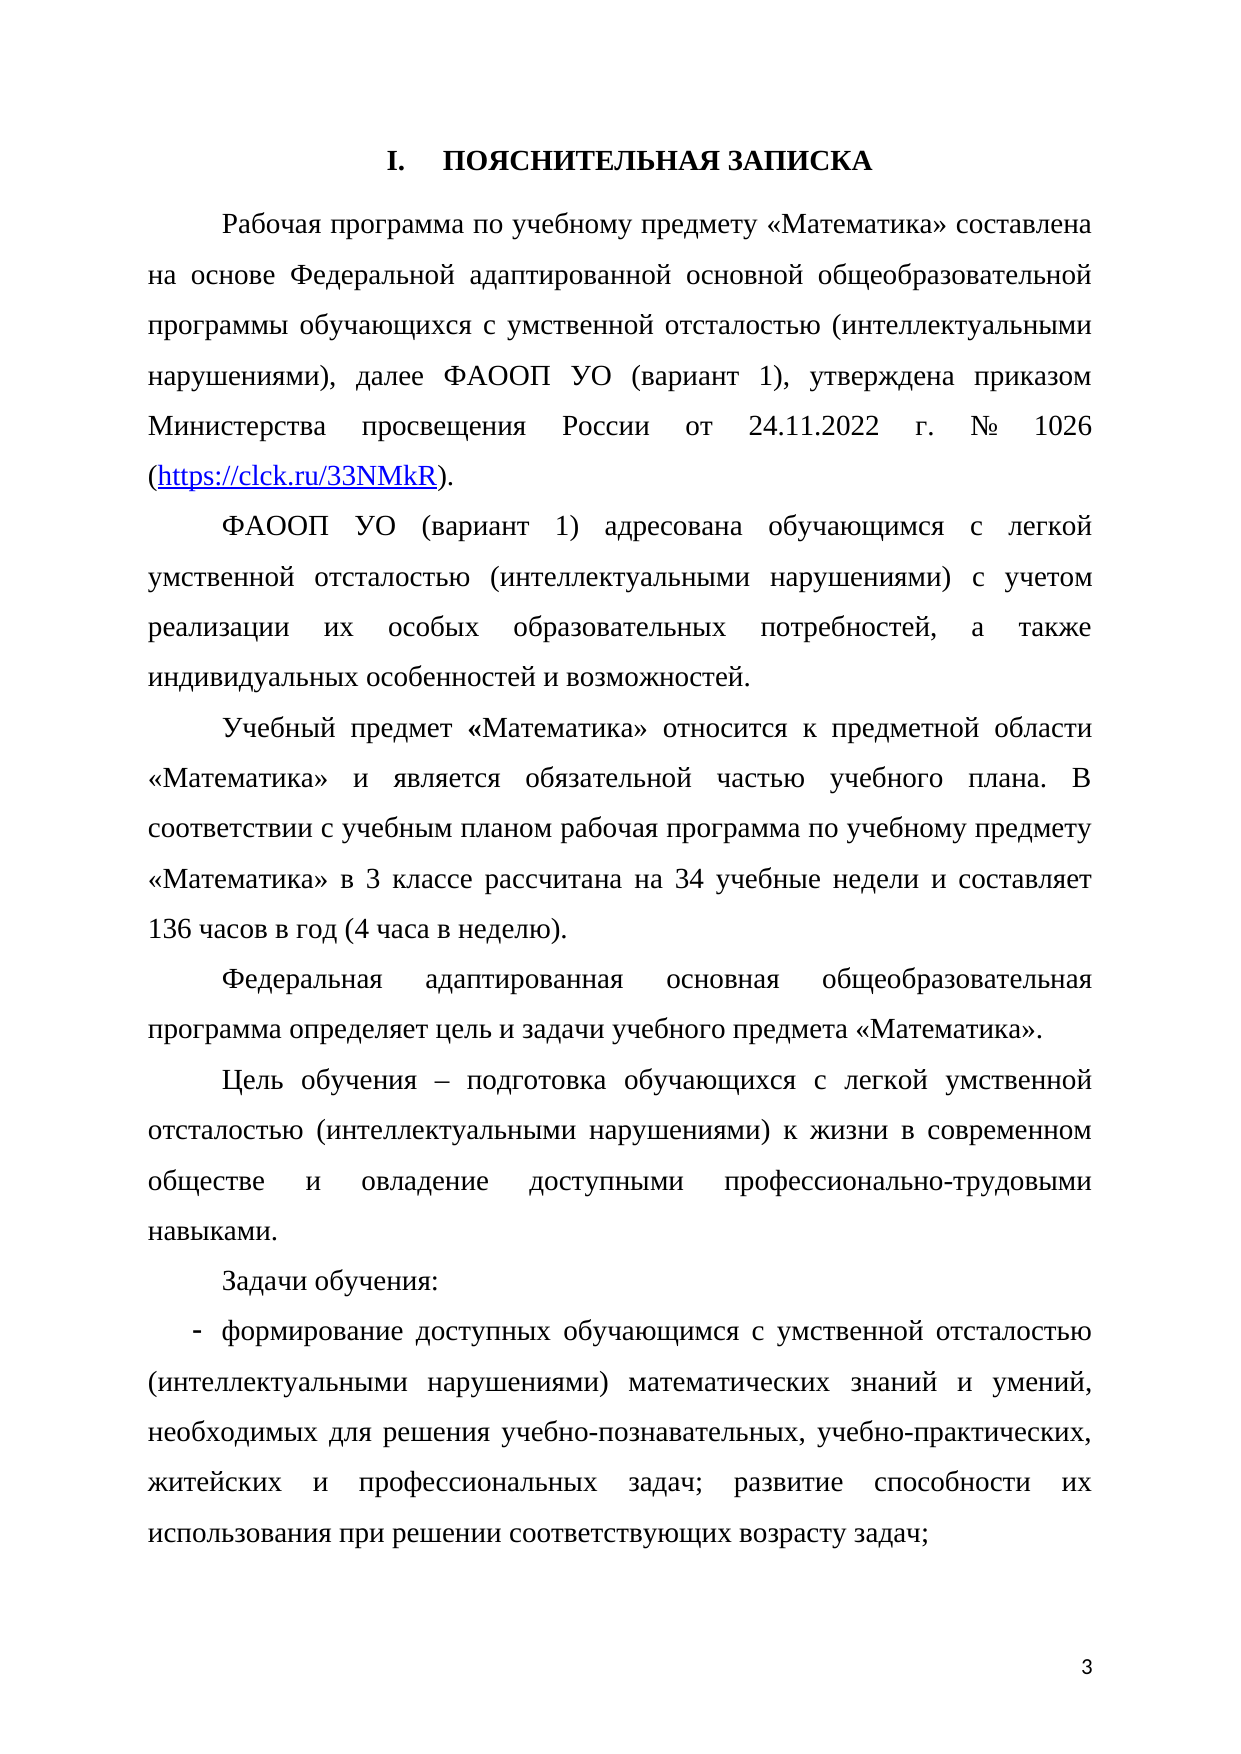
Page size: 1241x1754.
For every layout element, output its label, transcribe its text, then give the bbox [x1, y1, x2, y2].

text Учебный предмет «Математика» относится к предметной области «Математика» и является обязательной частью учебного плана. В соответствии с учебным планом рабочая программа по учебному предмету «Математика» в 3 классе рассчитана на 34 учебные недели и составляет 136 часов в год (4 часа в неделю). [148, 710, 1092, 944]
list формирование доступных обучающимся с умственной отсталостью (интеллектуальными нарушениями) математических знаний и умений, необходимых для решения учебно-познавательных, учебно-практических, житейских и профессиональных задач; развитие способности их использования при решении соответствующих возрасту задач; [148, 1313, 1092, 1548]
text ФАООП УО (вариант 1) адресована обучающимся с легкой умственной отсталостью (интеллектуальными нарушениями) с учетом реализации их особых образовательных потребностей, а также индивидуальных особенностей и возможностей. [148, 508, 1092, 693]
subtitle ПОЯСНИТЕЛЬНАЯ ЗАПИСКА [185, 143, 1092, 177]
text Задачи обучения: [148, 1263, 1092, 1297]
text Цель обучения – подготовка обучающихся с легкой умственной отсталостью (интеллектуальными нарушениями) к жизни в современном обществе и овладение доступными профессионально-трудовыми навыками. [148, 1062, 1092, 1246]
text Федеральная адаптированная основная общеобразовательная программа определяет цель и задачи учебного предмета «Математика». [148, 961, 1092, 1045]
text Рабочая программа по учебному предмету «Математика» составлена на основе Федеральной адаптированной основной общеобразовательной программы обучающихся с умственной отсталостью (интеллектуальными нарушениями), далее ФАООП УО (вариант 1), утверждена приказом Министерства просвещения России от 24.11.2022 г. № 1026 (https://clck.ru/33NMkR). [148, 207, 1092, 492]
